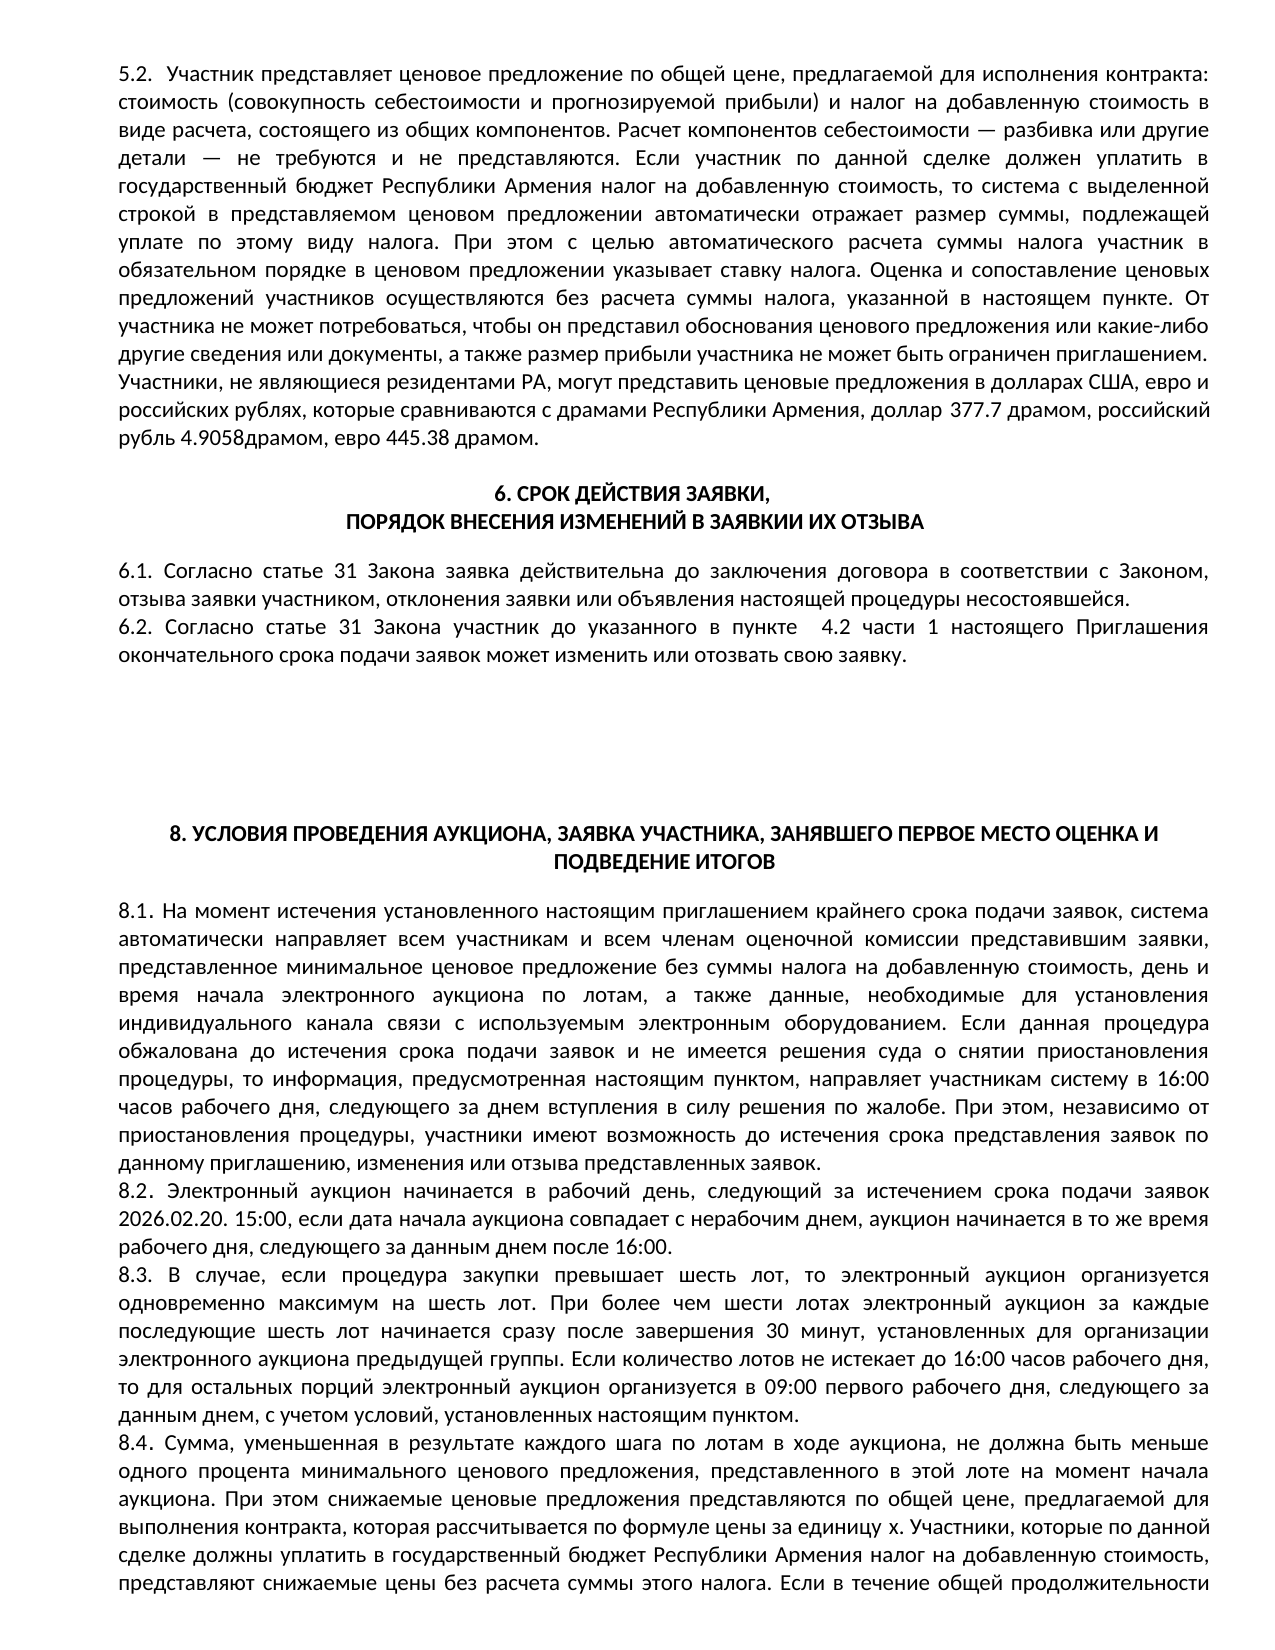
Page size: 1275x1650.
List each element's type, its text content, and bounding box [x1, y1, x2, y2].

text 8.2․ Электронный аукцион начинается в рабочий день, следующий за истечением срока подачи заявок 2026.02.20. 15:00 , если дата начала аукциона совпадает с нерабочим днем, аукцион начинается в то же время рабочего дня, следующего за данным днем после 16:00. [118, 1176, 1211, 1260]
text 5.2. Участник представляет ценовое предложение по общей цене, предлагаемой для исполнения контракта: стоимость (совокупность себестоимости и прогнозируемой прибыли) и налог на добавленную стоимость в виде расчета, состоящего из общих компонентов. Расчет компонентов себестоимости — разбивка или другие детали — не требуются и не представляются. Если участник по данной сделке должен уплатить в государственный бюджет Республики Армения налог на добавленную стоимость, то система с выделенной строкой в представляемом ценовом предложении автоматически отражает размер суммы, подлежащей уплате по этому виду налога. При этом с целью автоматического расчета суммы налога участник в обязательном порядке в ценовом предложении указывает ставку налога. Оценка и сопоставление ценовых предложений участников осуществляются без расчета суммы налога, указанной в настоящем пункте. От участника не может потребоваться, чтобы он представил обоснования ценового предложения или какие-либо другие сведения или документы, а также размер прибыли участника не может быть ограничен приглашением. [118, 59, 1211, 367]
text 8. УСЛОВИЯ ПРОВЕДЕНИЯ АУКЦИОНА, ЗАЯВКА УЧАСТНИКА, ЗАНЯВШЕГО ПЕРВОЕ МЕСТО ОЦЕНКА И ПОДВЕДЕНИЕ ИТОГОВ [118, 819, 1211, 875]
text 8.3. В случае, если процедура закупки превышает шесть лот, то электронный аукцион организуется одновременно максимум на шесть лот. При более чем шести лотах электронный аукцион за каждые последующие шесть лот начинается сразу после завершения 30 минут, установленных для организации электронного аукциона предыдущей группы. Если количество лотов не истекает до 16:00 часов рабочего дня, то для остальных порций электронный аукцион организуется в 09:00 первого рабочего дня, следующего за данным днем, с учетом условий, установленных настоящим пунктом. [118, 1260, 1211, 1428]
text 6.1. Согласно статье 31 Закона заявка действительна до заключения договора в соответствии с Законом, отзыва заявки участником, отклонения заявки или объявления настоящей процедуры несостоявшейся. [118, 556, 1211, 612]
text 6.2. Согласно статье 31 Закона участник до указанного в пункте 4.2 части 1 настоящего Приглашения окончательного срока подачи заявок может изменить или отозвать свою заявку. [118, 612, 1211, 668]
text Участники, не являющиеся резидентами РА, могут представить ценовые предложения в долларах США, евро и российских рублях, которые сравниваются с драмами Республики Армения, доллар 377.7 драмом, российский рубль 4.9058драмом, евро 445.38 драмом. [118, 367, 1211, 451]
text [118, 1428, 1211, 1596]
text 6. СРОК ДЕЙСТВИЯ ЗАЯВКИ, ПОРЯДОК ВНЕСЕНИЯ ИЗМЕНЕНИЙ В ЗАЯВКИИ ИХ ОТЗЫВА [118, 479, 1152, 535]
text 8.1․ На момент истечения установленного настоящим приглашением крайнего срока подачи заявок, система автоматически направляет всем участникам и всем членам оценочной комиссии представившим заявки, представленное минимальное ценовое предложение без суммы налога на добавленную стоимость, день и время начала электронного аукциона по лотам, а также данные, необходимые для установления индивидуального канала связи с используемым электронным оборудованием. Если данная процедура обжалована до истечения срока подачи заявок и не имеется решения суда о снятии приостановления процедуры, то информация, предусмотренная настоящим пунктом, направляет участникам систему в 16:00 часов рабочего дня, следующего за днем вступления в силу решения по жалобе. При этом, независимо от приостановления процедуры, участники имеют возможность до истечения срока представления заявок по данному приглашению, изменения или отзыва представленных заявок. [118, 896, 1211, 1176]
